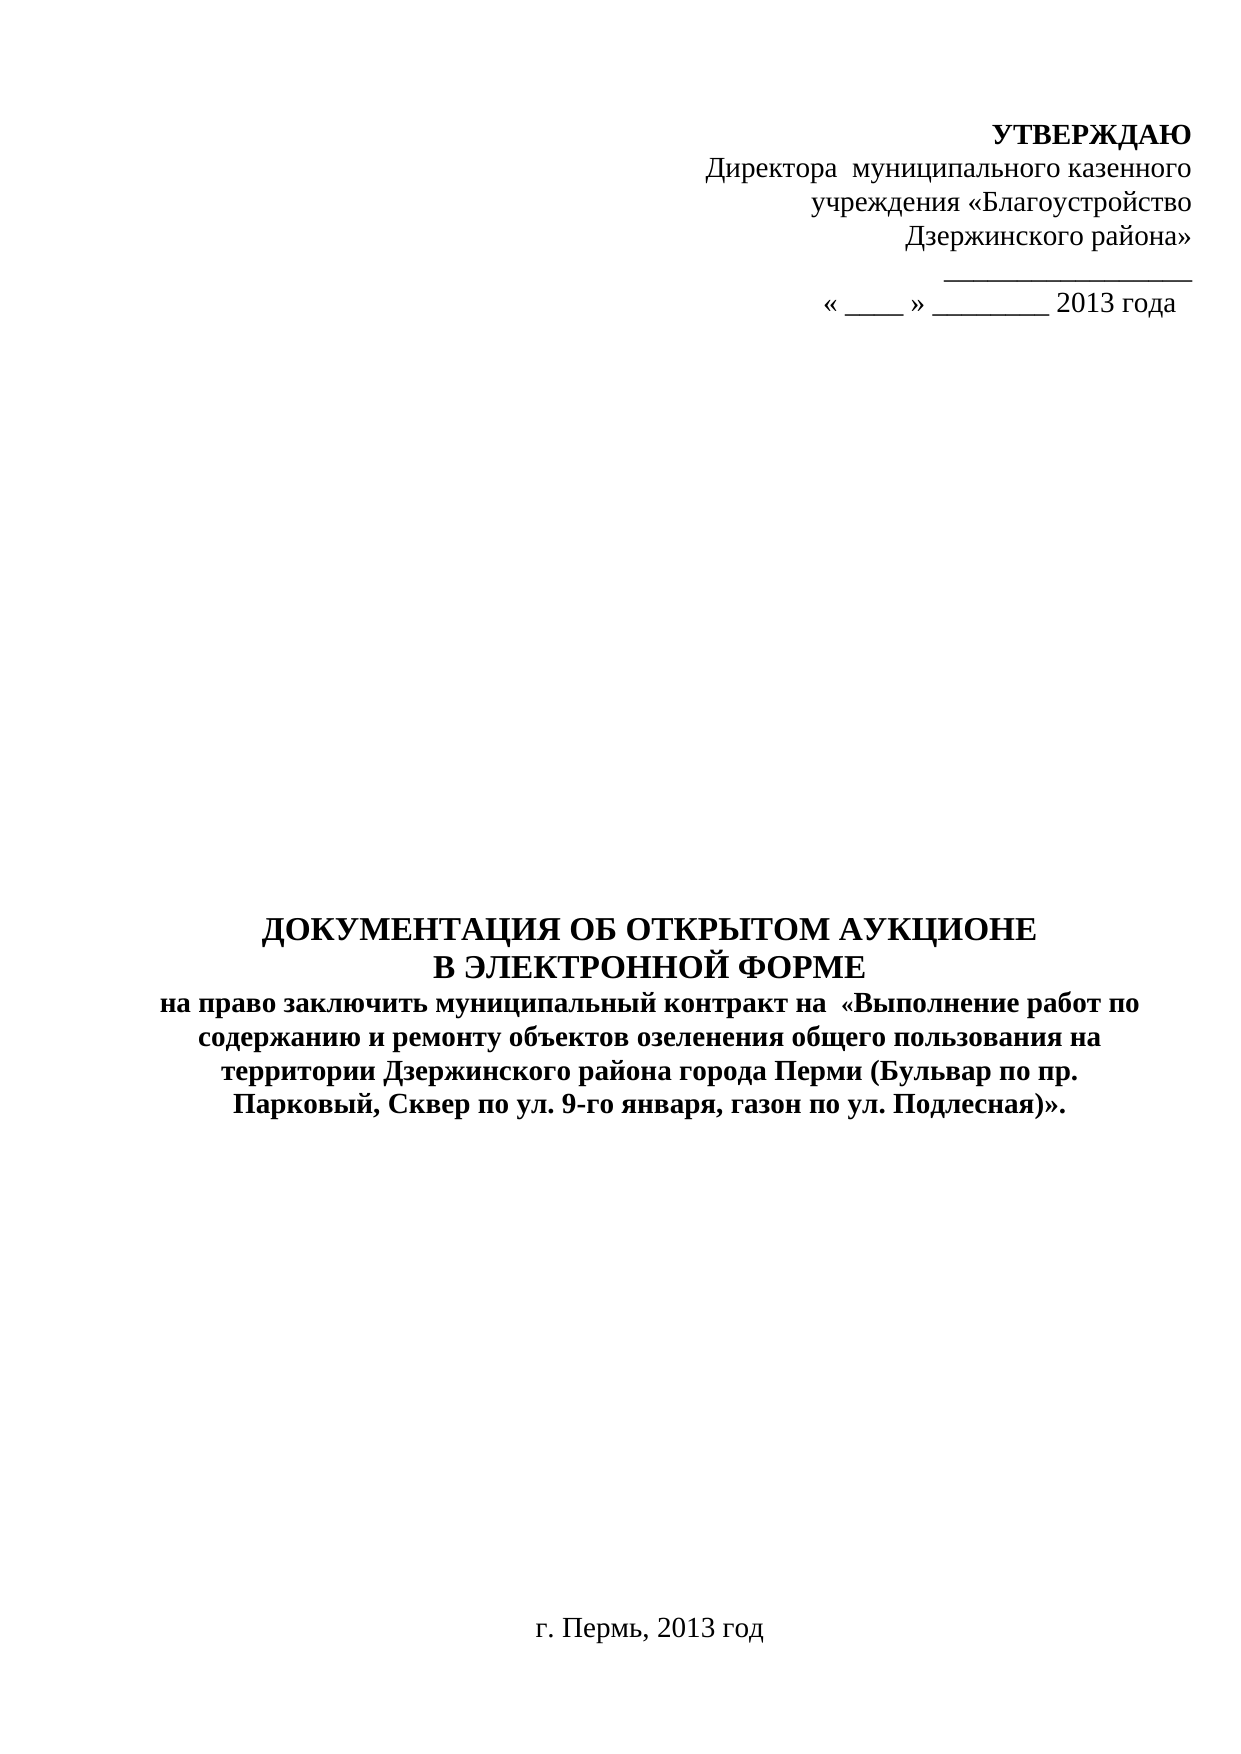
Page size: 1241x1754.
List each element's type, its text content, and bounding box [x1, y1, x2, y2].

text на право заключить муниципальный контракт на «Выполнение работ по содержанию и ремонту объектов озеленения общего пользования на территории Дзержинского района города Перми (Бульвар по пр. Парковый, Сквер по ул. 9-го января, газон по ул. Подлесная)». [148, 986, 1152, 1120]
text В ЭЛЕКТРОННОЙ ФОРМЕ [148, 947, 1152, 986]
text ДОКУМЕНТАЦИЯ ОБ ОТКРЫТОМ АУКЦИОНЕ [148, 909, 1152, 947]
text г. Пермь, 2013 год [148, 1610, 1152, 1643]
